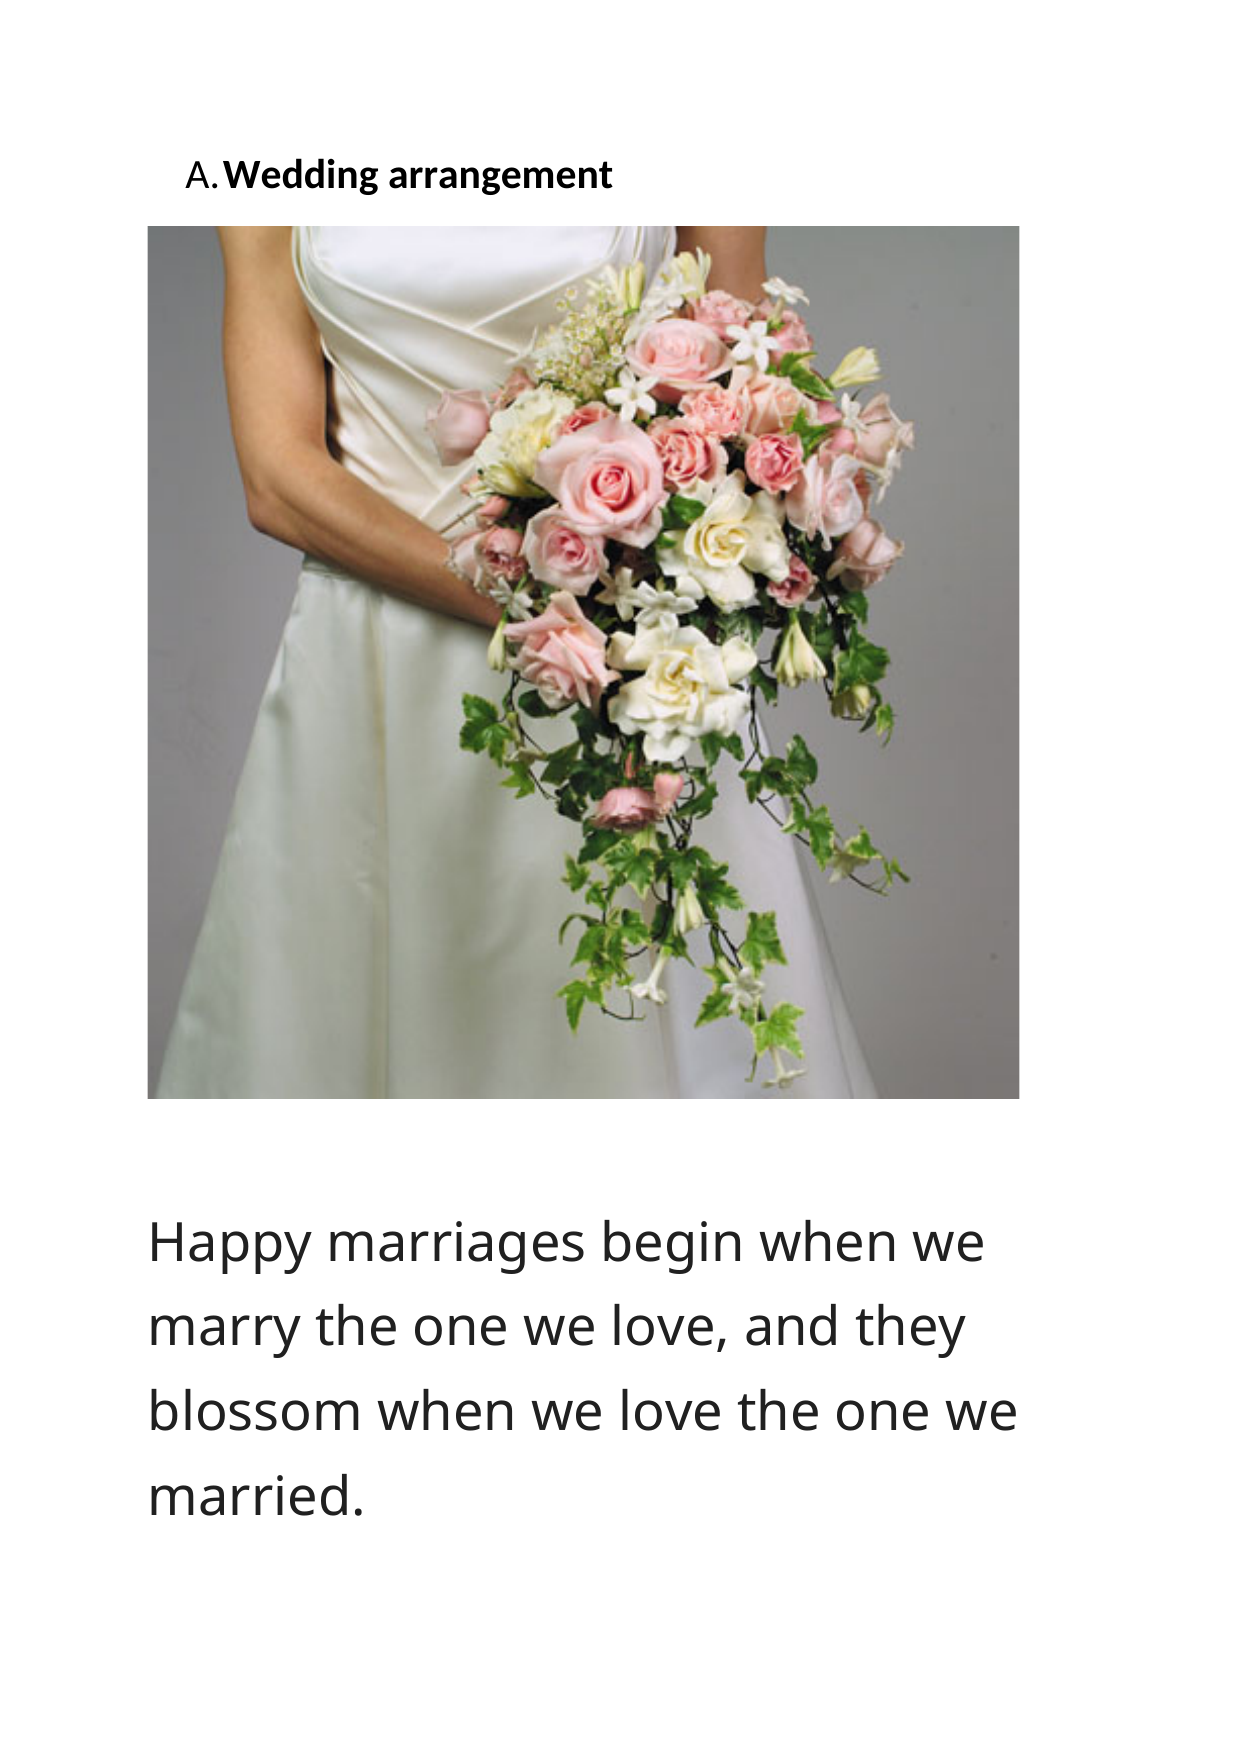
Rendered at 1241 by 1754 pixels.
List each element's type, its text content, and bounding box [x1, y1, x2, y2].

list Wedding arrangement [185, 148, 1093, 198]
picture [147, 226, 1020, 1099]
text Happy marriages begin when we marry the one we love, and they blossom when we love the one we married. [148, 1203, 1093, 1531]
